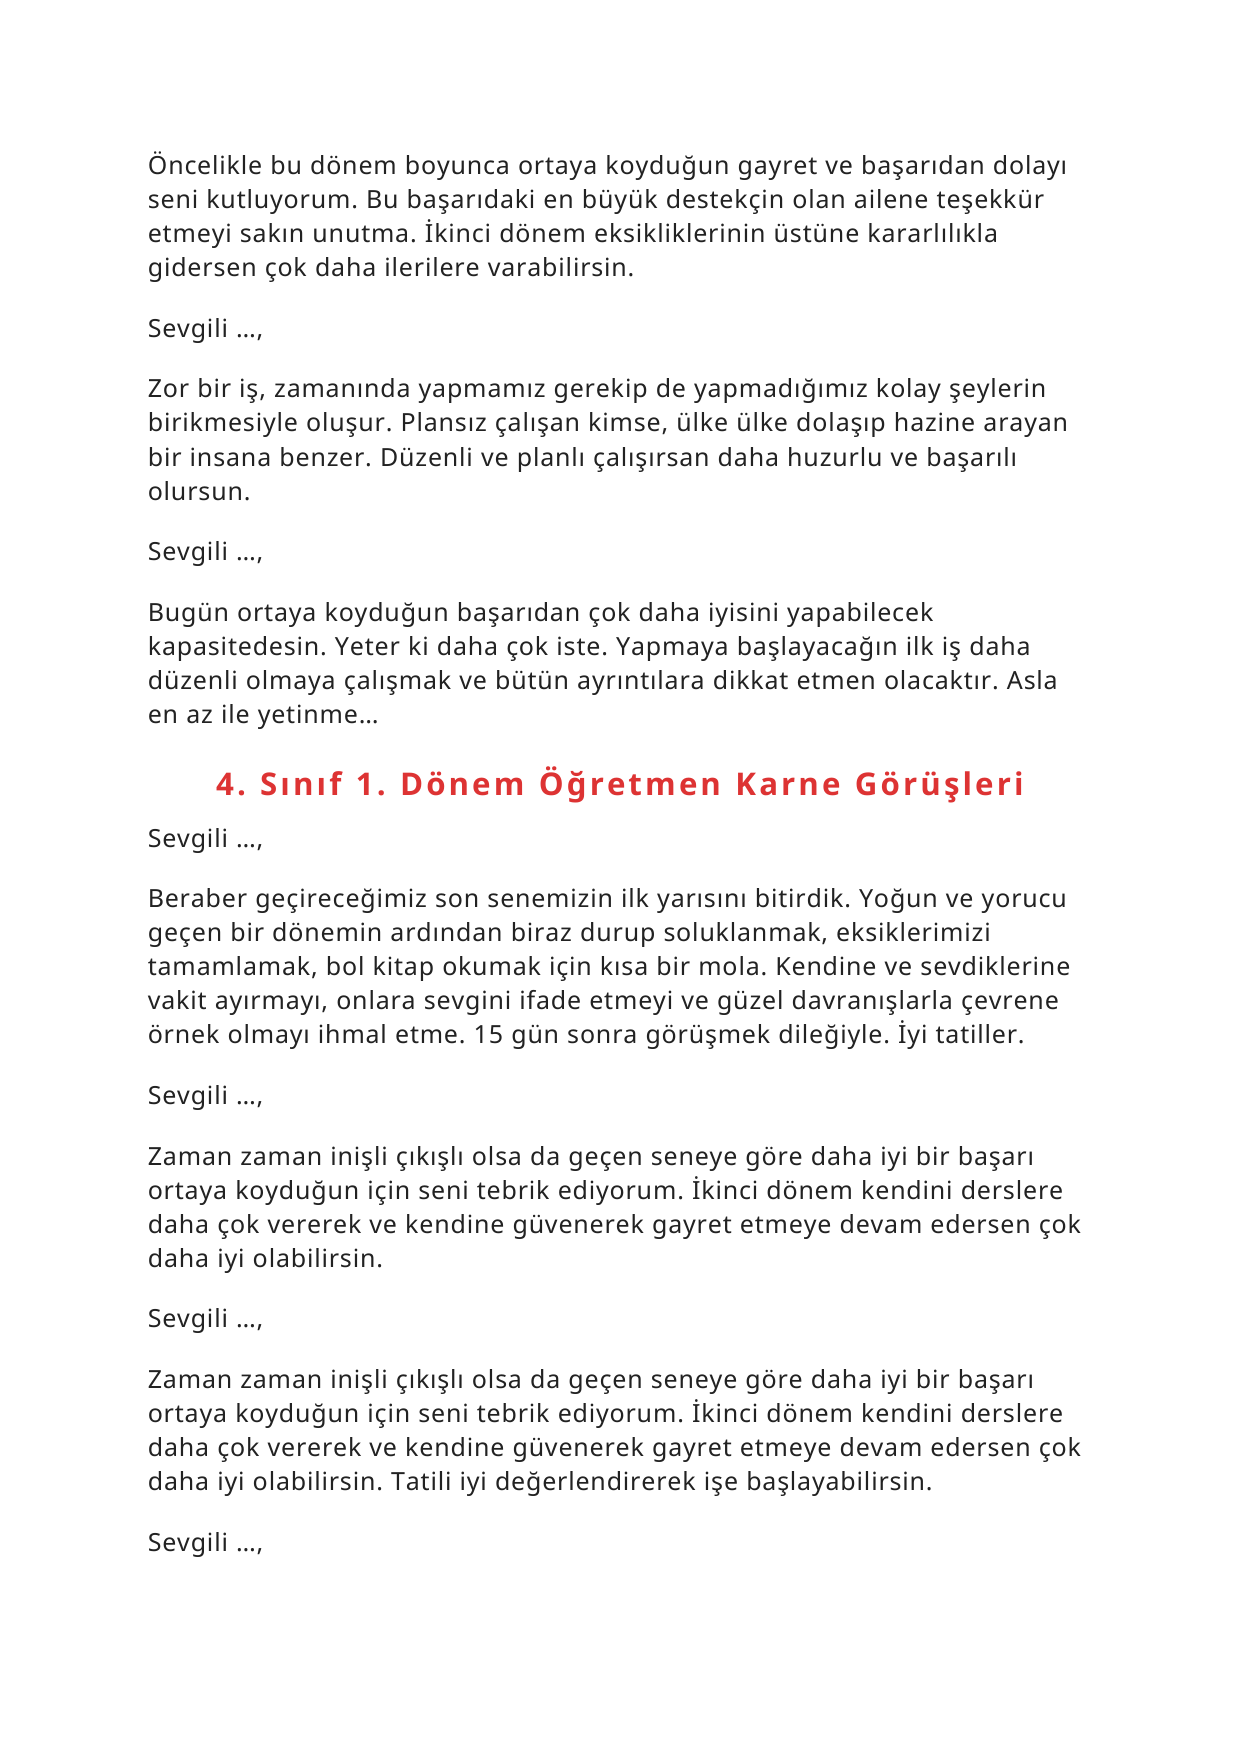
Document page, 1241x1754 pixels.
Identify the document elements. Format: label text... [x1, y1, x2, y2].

text Beraber geçireceğimiz son senemizin ilk yarısını bitirdik. Yoğun ve yorucu geçen bir dönemin ardından biraz durup soluklanmak, eksiklerimizi tamamlamak, bol kitap okumak için kısa bir mola. Kendine ve sevdiklerine vakit ayırmayı, onlara sevgini ifade etmeyi ve güzel davranışlarla çevrene örnek olmayı ihmal etme. 15 gün sonra görüşmek dileğiyle. İyi tatiller. [148, 881, 1093, 1051]
text Zaman zaman inişli çıkışlı olsa da geçen seneye göre daha iyi bir başarı ortaya koyduğun için seni tebrik ediyorum. İkinci dönem kendini derslere daha çok vererek ve kendine güvenerek gayret etmeye devam edersen çok daha iyi olabilirsin. Tatili iyi değerlendirerek işe başlayabilirsin. [148, 1362, 1093, 1498]
text Sevgili …, [148, 1301, 1093, 1335]
text Sevgili …, [148, 1078, 1093, 1112]
text Sevgili …, [148, 820, 1093, 854]
text Öncelikle bu dönem boyunca ortaya koyduğun gayret ve başarıdan dolayı seni kutluyorum. Bu başarıdaki en büyük destekçin olan ailene teşekkür etmeyi sakın unutma. İkinci dönem eksikliklerinin üstüne kararlılıkla gidersen çok daha ilerilere varabilirsin. [148, 148, 1093, 284]
text Sevgili …, [148, 534, 1093, 568]
text Bugün ortaya koyduğun başarıdan çok daha iyisini yapabilecek kapasitedesin. Yeter ki daha çok iste. Yapmaya başlayacağın ilk iş daha düzenli olmaya çalışmak ve bütün ayrıntılara dikkat etmen olacaktır. Asla en az ile yetinme… [148, 594, 1093, 731]
text Zaman zaman inişli çıkışlı olsa da geçen seneye göre daha iyi bir başarı ortaya koyduğun için seni tebrik ediyorum. İkinci dönem kendini derslere daha çok vererek ve kendine güvenerek gayret etmeye devam edersen çok daha iyi olabilirsin. [148, 1138, 1093, 1274]
text 4. Sınıf 1. Dönem Öğretmen Karne Görüşleri [148, 762, 1093, 804]
text Zor bir iş, zamanında yapmamız gerekip de yapmadığımız kolay şeylerin birikmesiyle oluşur. Plansız çalışan kimse, ülke ülke dolaşıp hazine arayan bir insana benzer. Düzenli ve planlı çalışırsan daha huzurlu ve başarılı olursun. [148, 371, 1093, 507]
text Sevgili …, [148, 1524, 1093, 1559]
text Sevgili …, [148, 310, 1093, 344]
